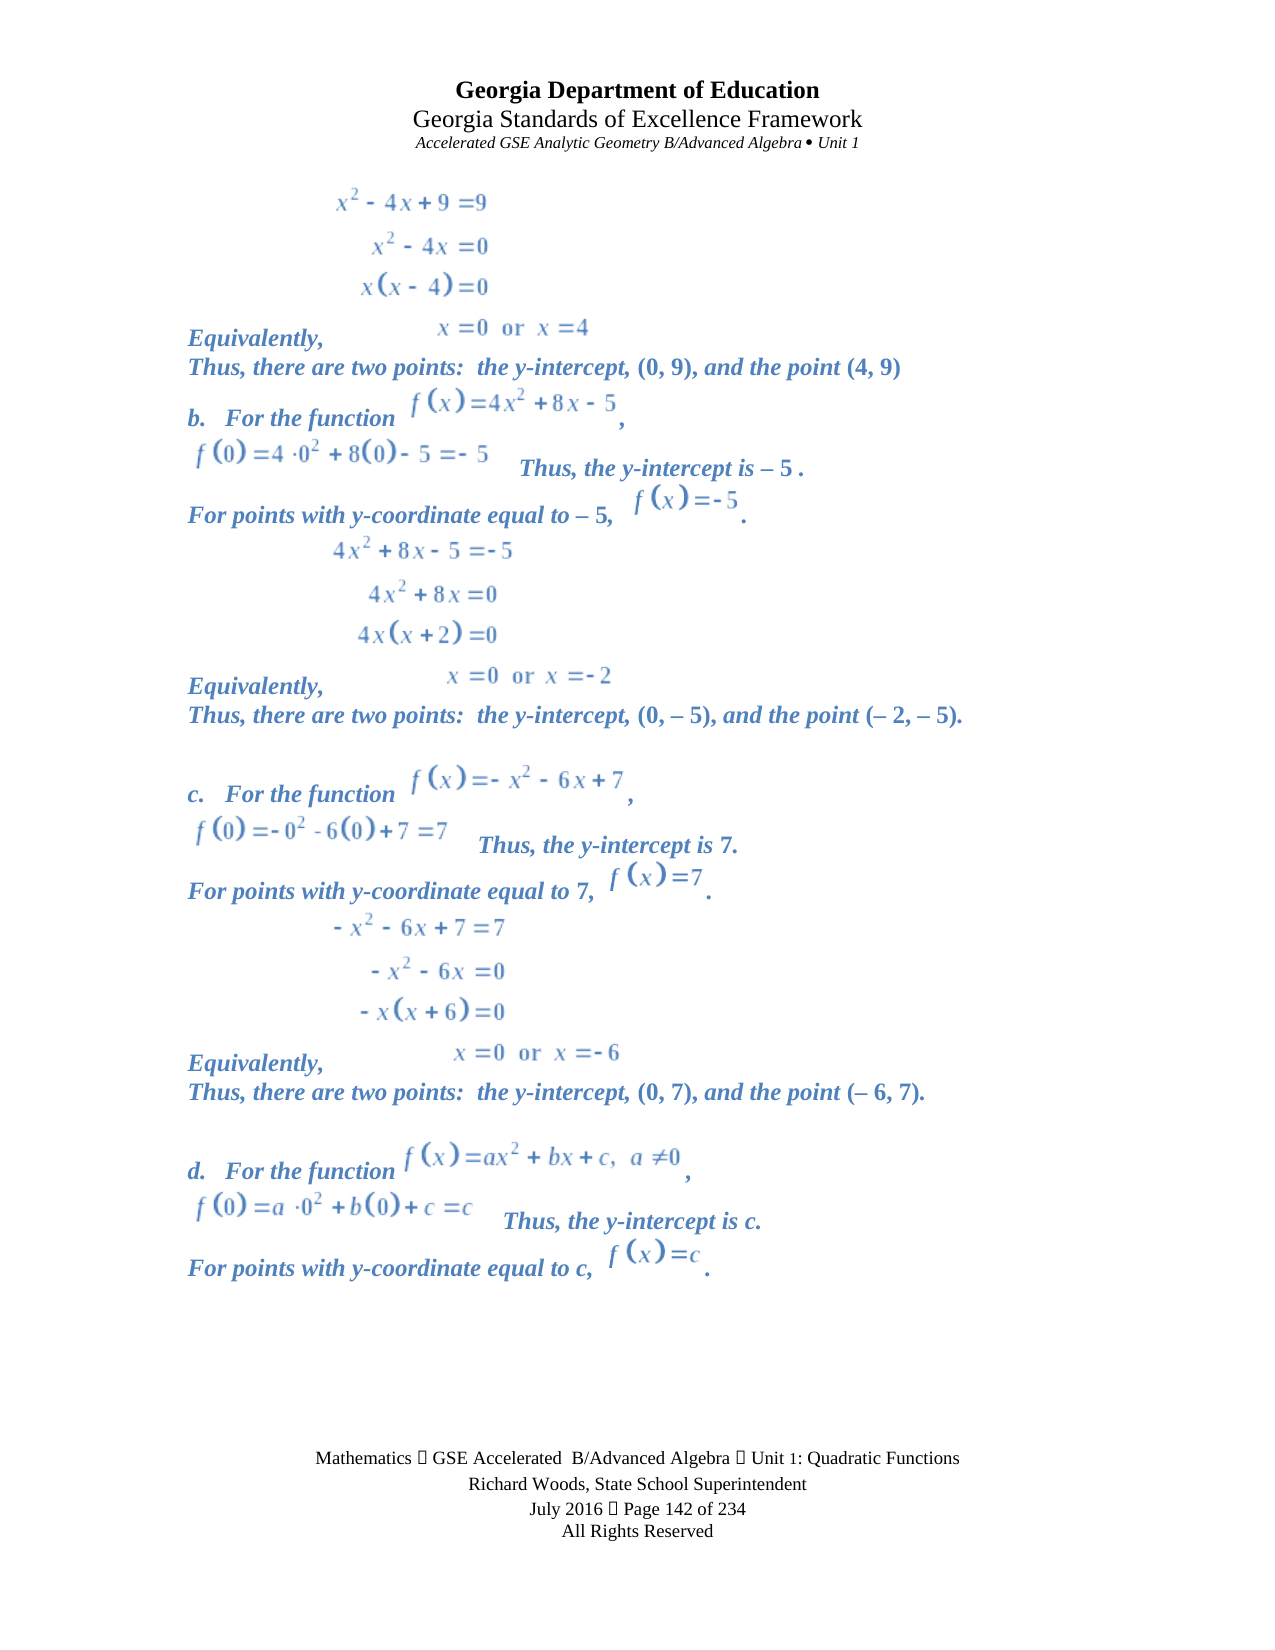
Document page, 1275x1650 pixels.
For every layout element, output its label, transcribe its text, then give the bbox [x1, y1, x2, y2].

text Thus, the y-intercept is – 5 . [187, 431, 1125, 482]
text For points with y-coordinate equal to c, . [187, 1235, 1125, 1282]
text Equivalently, [187, 181, 1125, 352]
text For points with y-coordinate equal to – 5, . [187, 482, 1125, 528]
text Thus, the y-intercept is c. [187, 1185, 1125, 1235]
text Thus, there are two points: the y-intercept, (0, 7), and the point (– 6, 7). [187, 1077, 1125, 1106]
text Thus, there are two points: the y-intercept, (0, – 5), and the point (– 2, – 5). [187, 700, 1125, 729]
text For points with y-coordinate equal to 7, . [187, 858, 1125, 905]
text Thus, the y-intercept is 7. [187, 808, 1125, 858]
text Thus, there are two points: the y-intercept, (0, 9), and the point (4, 9) [187, 352, 1125, 381]
list For the function , [187, 758, 1125, 808]
list For the function , [187, 381, 1125, 431]
text Equivalently, [187, 905, 1125, 1077]
list For the function, [187, 1134, 1125, 1185]
text Equivalently, [187, 528, 1125, 700]
